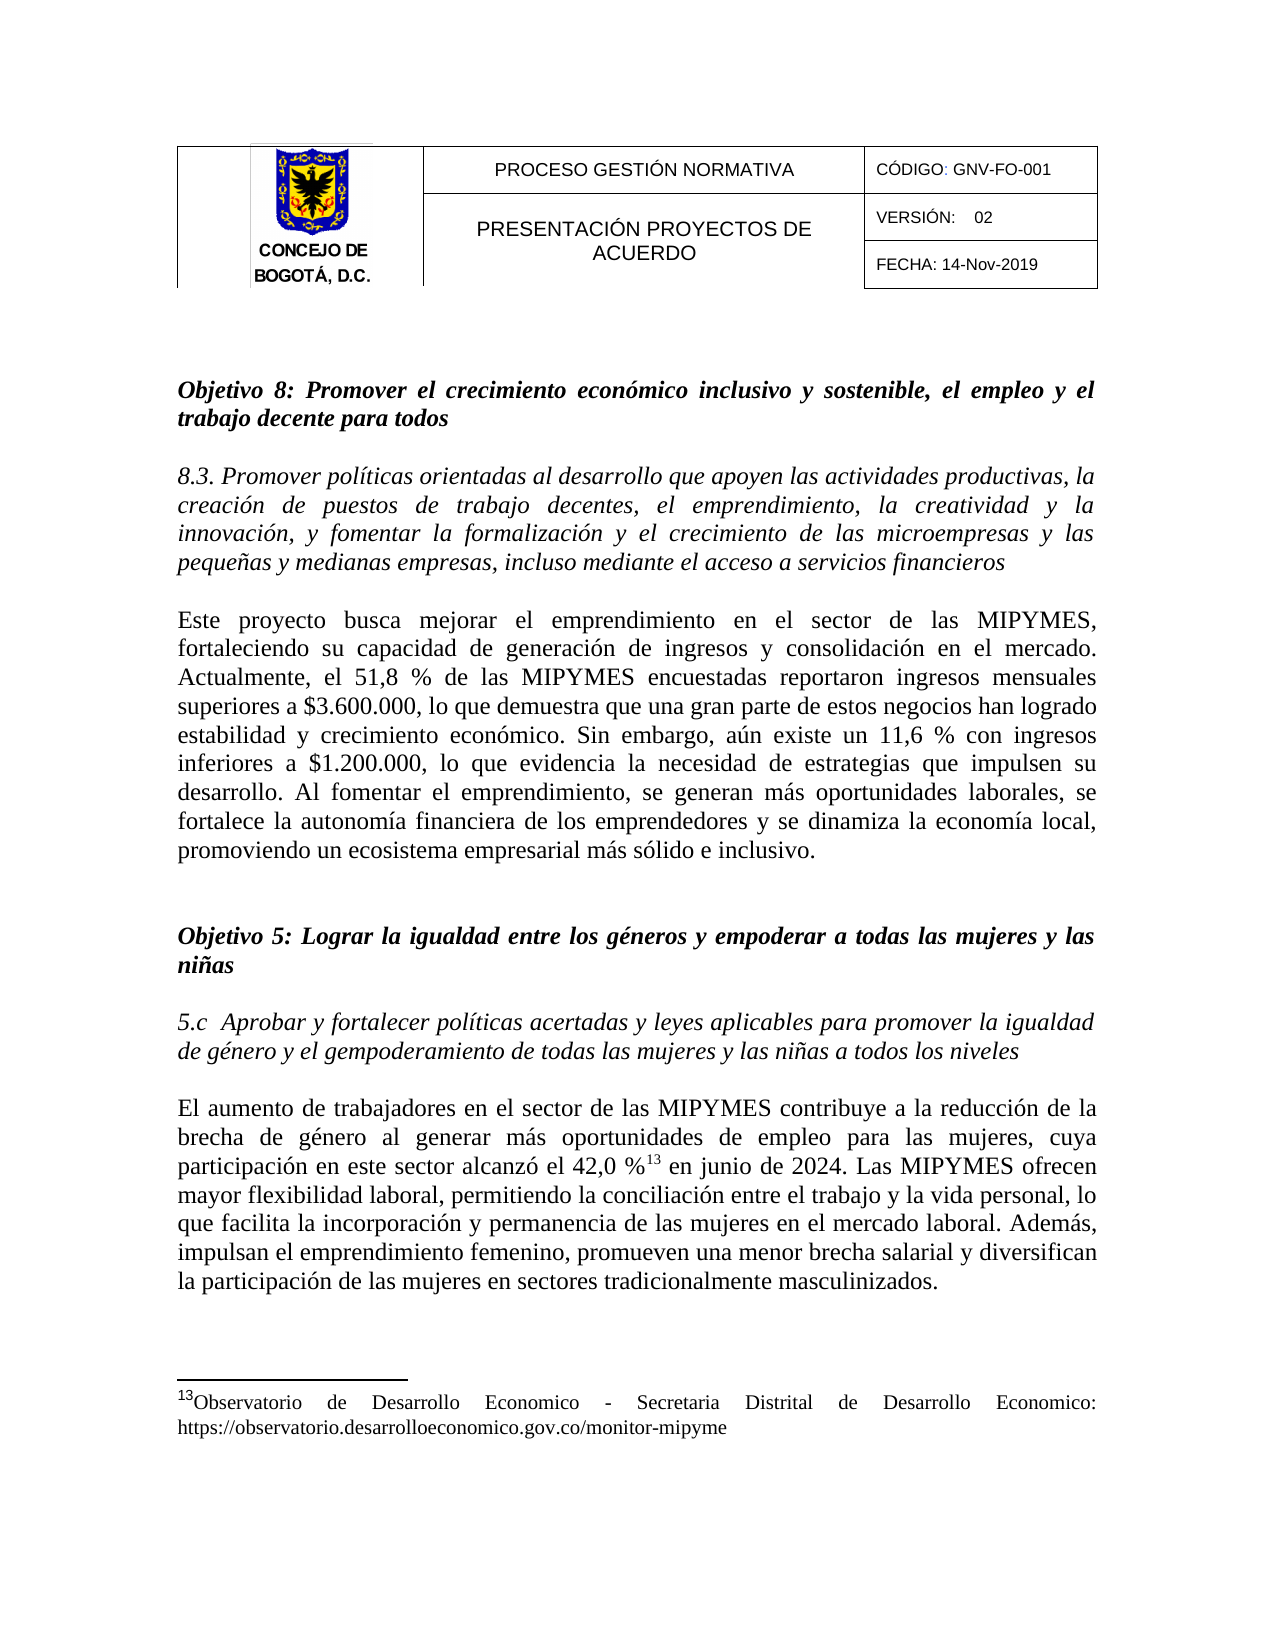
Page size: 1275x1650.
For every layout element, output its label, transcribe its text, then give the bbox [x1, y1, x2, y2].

text Este proyecto busca mejorar el emprendimiento en el sector de las MIPYMES, fortaleciendo su capacidad de generación de ingresos y consolidación en el mercado. Actualmente, el 51,8 % de las MIPYMES encuestadas reportaron ingresos mensuales superiores a $3.600.000, lo que demuestra que una gran parte de estos negocios han logrado estabilidad y crecimiento económico. Sin embargo, aún existe un 11,6 % con ingresos inferiores a $1.200.000, lo que evidencia la necesidad de estrategias que impulsen su desarrollo. Al fomentar el emprendimiento, se generan más oportunidades laborales, se fortalece la autonomía financiera de los emprendedores y se dinamiza la economía local, promoviendo un ecosistema empresarial más sólido e inclusivo. [177, 605, 1098, 863]
text Objetivo 5: Lograr la igualdad entre los géneros y empoderar a todas las mujeres y las niñas [177, 921, 1098, 978]
picture [249, 142, 373, 146]
text 5.c Aprobar y fortalecer políticas acertadas y leyes aplicables para promover la igualdad de género y el gempoderamiento de todas las mujeres y las niñas a todos los niveles [177, 1007, 1098, 1065]
text 8.3. Promover políticas orientadas al desarrollo que apoyen las actividades productivas, la creación de puestos de trabajo decentes, el emprendimiento, la creatividad y la innovación, y fomentar la formalización y el crecimiento de las microempresas y las pequeñas y medianas empresas, incluso mediante el acceso a servicios financieros [177, 461, 1098, 576]
text El aumento de trabajadores en el sector de las MIPYMES contribuye a la reducción de la brecha de género al generar más oportunidades de empleo para las mujeres, cuya participación en este sector alcanzó el 42,0 % en junio de 2024. Las MIPYMES ofrecen mayor flexibilidad laboral, permitiendo la conciliación entre el trabajo y la vida personal, lo que facilita la incorporación y permanencia de las mujeres en el mercado laboral. Además, impulsan el emprendimiento femenino, promueven una menor brecha salarial y diversifican la participación de las mujeres en sectores tradicionalmente masculinizados. [177, 1093, 1098, 1295]
picture [249, 147, 373, 288]
text Objetivo 8: Promover el crecimiento económico inclusivo y sostenible, el empleo y el trabajo decente para todos [177, 375, 1098, 432]
